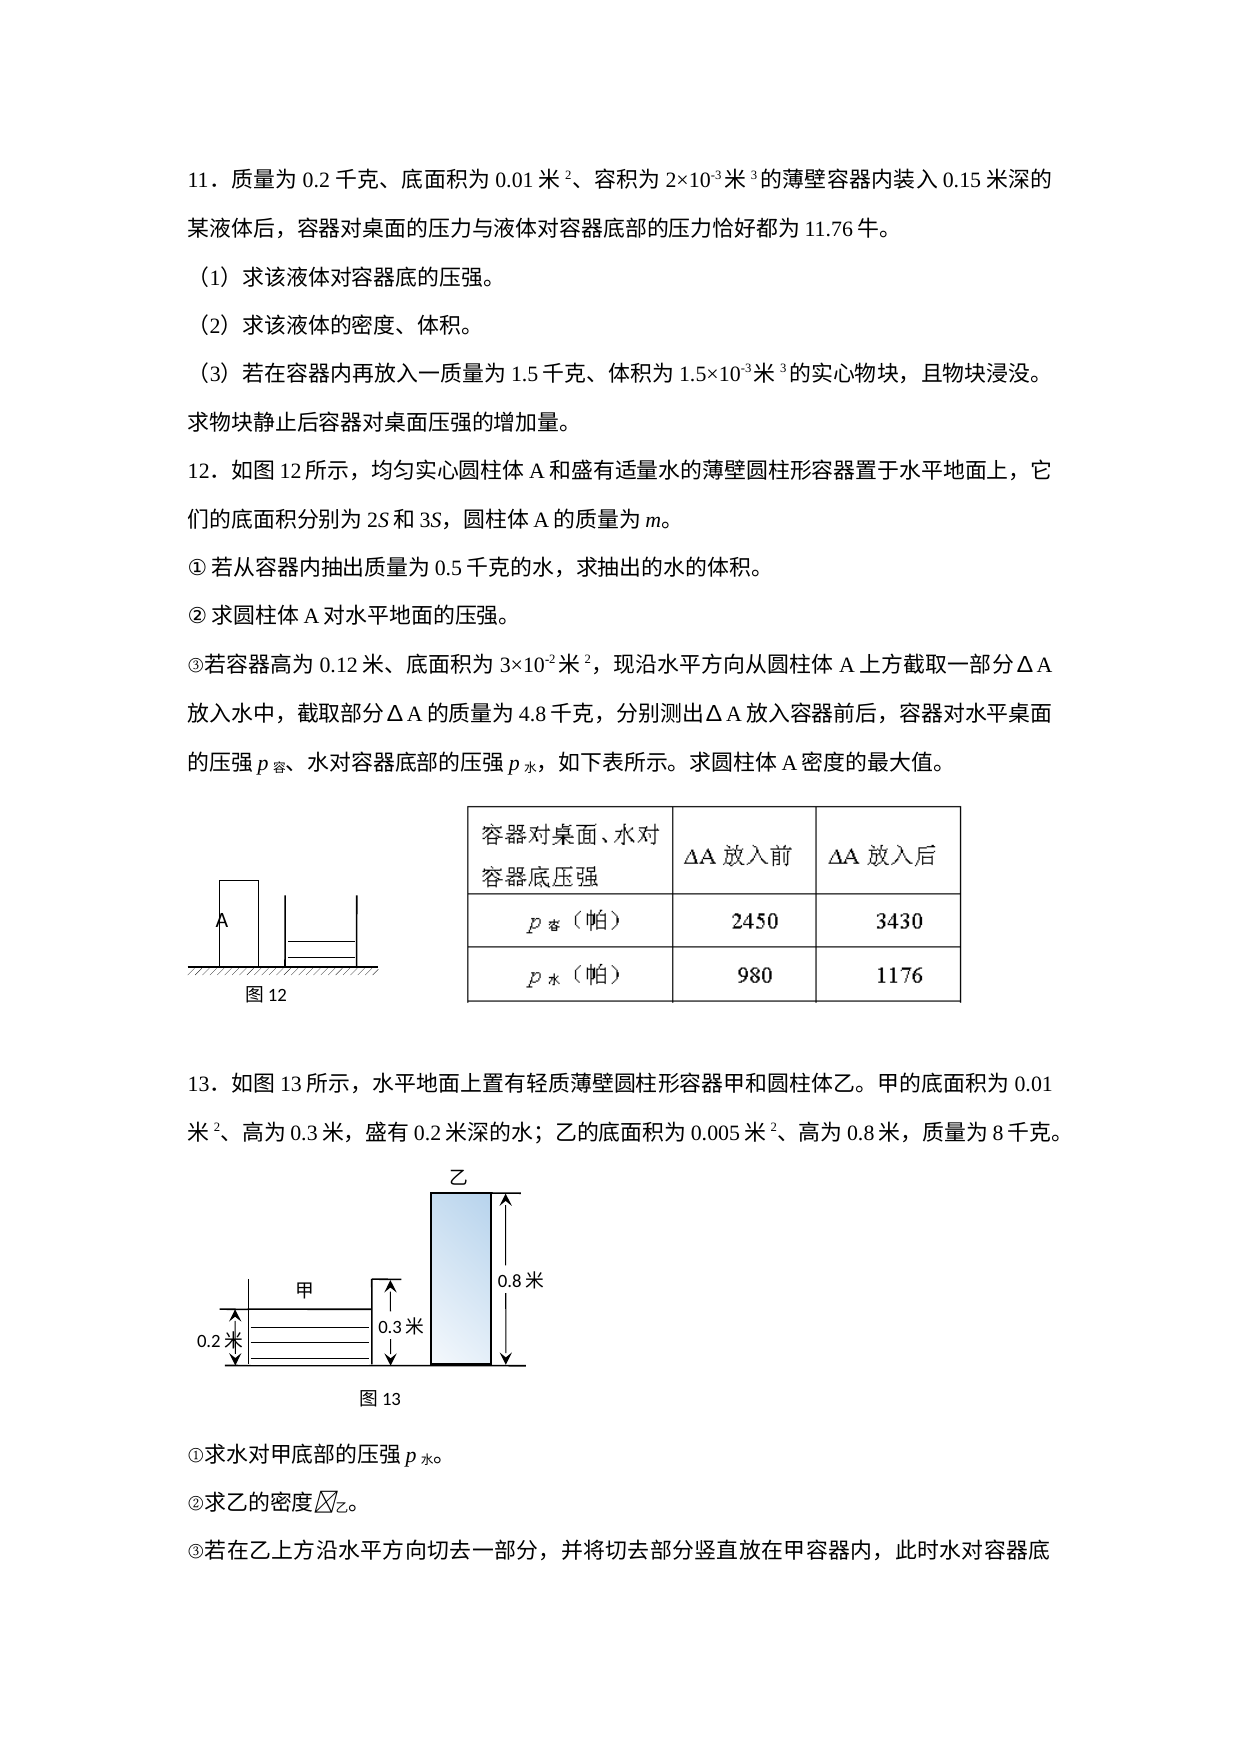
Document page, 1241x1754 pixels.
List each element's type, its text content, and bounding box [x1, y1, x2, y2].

text 13．如图13所示，水平地面上置有轻质薄壁圆柱形容器甲和圆柱体乙。甲的底面积为0.01米2、高为0.3米，盛有0.2米深的水；乙的底面积为0.005米2、高为0.8米，质量为8千克。 [187, 1066, 1053, 1147]
text ③若容器高为0.12米、底面积为3×102米2，现沿水平方向从圆柱体A上方截取一部分∆A放入水中，截取部分∆A的质量为4.8千克，分别测出∆A放入容器前后，容器对水平桌面的压强p容、水对容器底部的压强p水，如下表所示。求圆柱体A密度的最大值。 [187, 647, 1053, 777]
text ②求圆柱体A对水平地面的压强。 [187, 598, 1053, 631]
text 11．质量为0.2千克、底面积为0.01米2、容积为2×10-3米3的薄壁容器内装入0.15米深的某液体后，容器对桌面的压力与液体对容器底部的压力恰好都为11.76牛。 [187, 162, 1053, 243]
text ①求水对甲底部的压强p水。 [187, 1436, 1053, 1469]
text ①若从容器内抽出质量为0.5千克的水，求抽出的水的体积。 [187, 550, 1053, 582]
text （3）若在容器内再放入一质量为1.5千克、体积为1.5×10-3米3的实心物块，且物块浸没。求物块静止后容器对桌面压强的增加量。 [187, 356, 1053, 437]
text ②求乙的密度乙。 [187, 1484, 1053, 1517]
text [187, 1533, 1053, 1565]
text 12．如图12所示，均匀实心圆柱体A和盛有适量水的薄壁圆柱形容器置于水平地面上，它们的底面积分别为2S和3S，圆柱体A的质量为m。 [187, 453, 1053, 534]
text （2）求该液体的密度、体积。 [187, 307, 1053, 340]
text （1）求该液体对容器底的压强。 [187, 259, 1053, 292]
